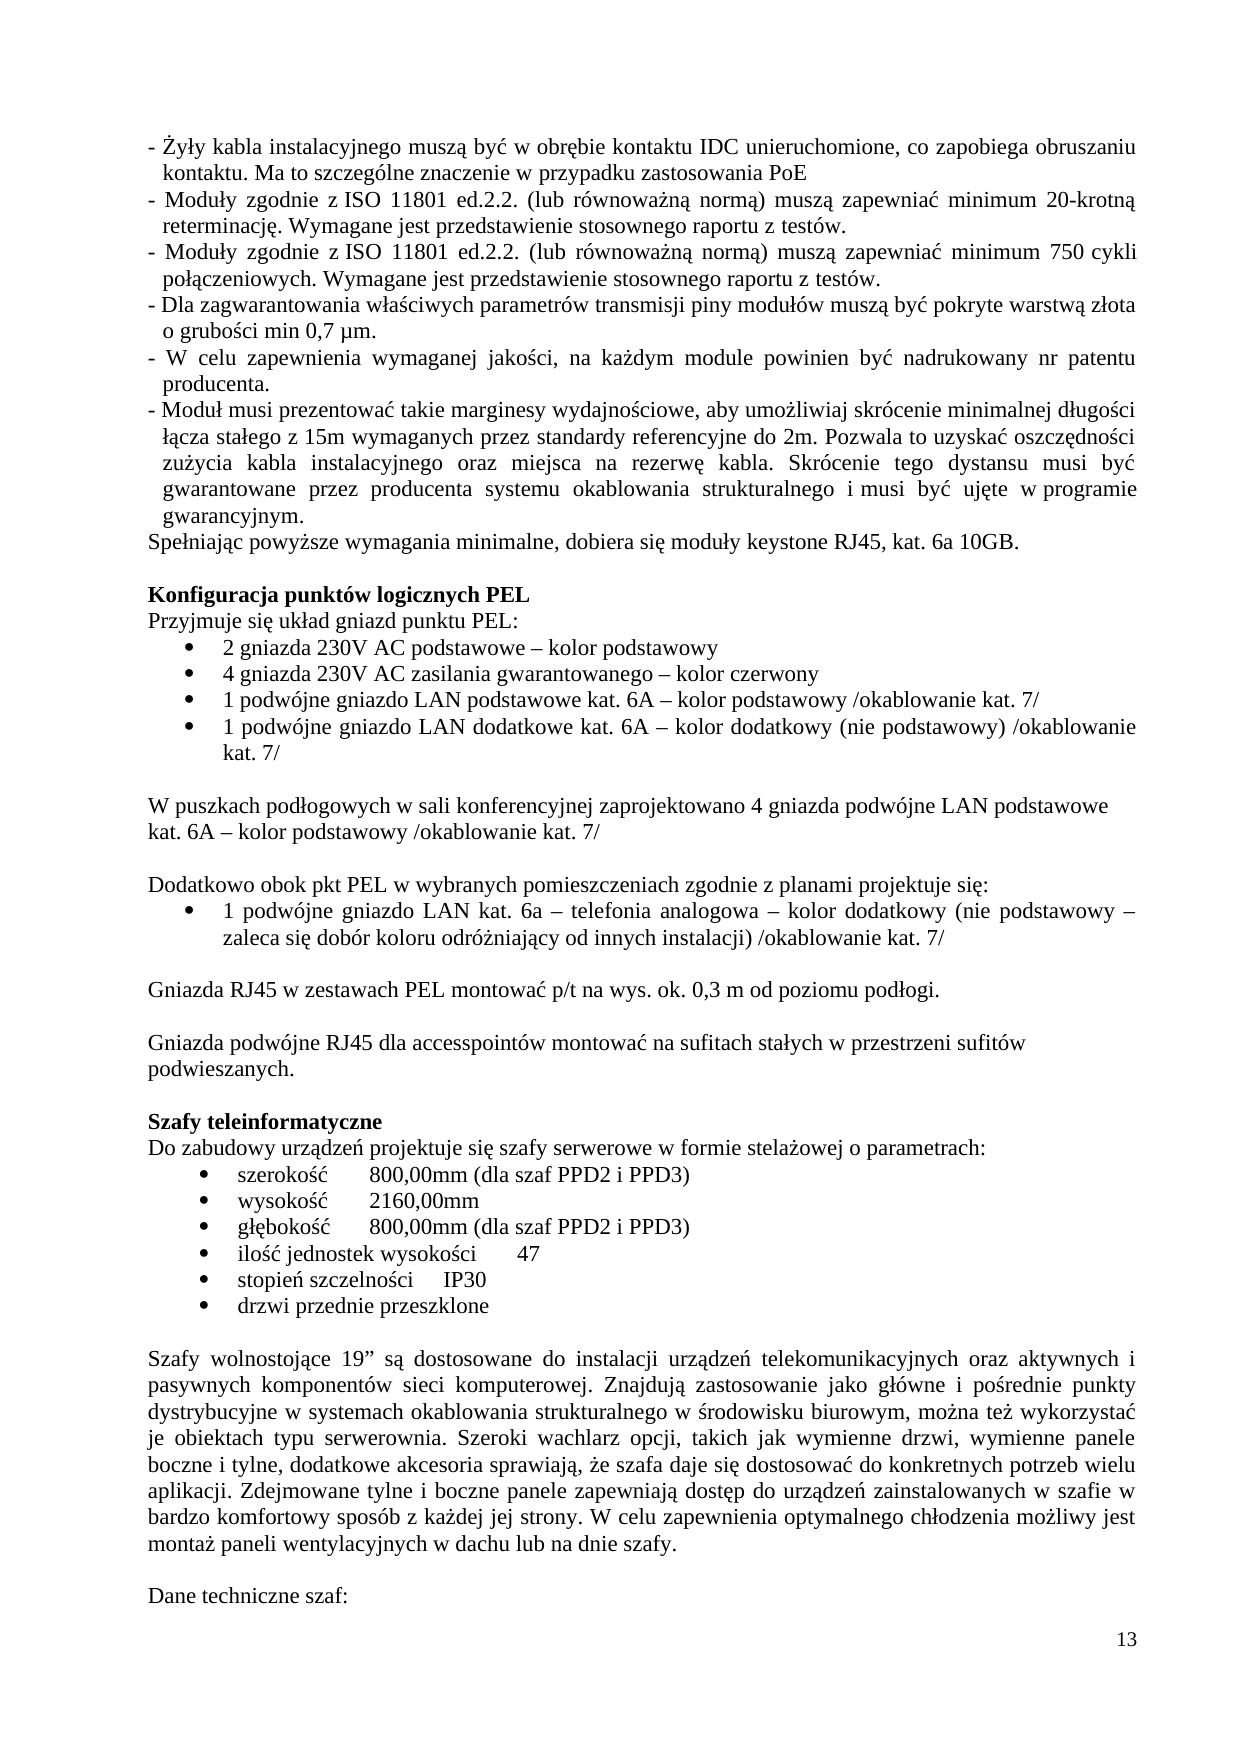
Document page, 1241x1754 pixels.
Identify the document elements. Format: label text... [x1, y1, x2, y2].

text Szafy teleinformatyczne [148, 1108, 1137, 1134]
text Szafy wolnostojące 19” są dostosowane do instalacji urządzeń telekomunikacyjnych oraz aktywnych i pasywnych komponentów sieci komputerowej. Znajdują zastosowanie jako główne i pośrednie punkty dystrybucyjne w systemach okablowania strukturalnego w środowisku biurowym, można też wykorzystać je obiektach typu serwerownia. Szeroki wachlarz opcji, takich jak wymienne drzwi, wymienne panele boczne i tylne, dodatkowe akcesoria sprawiają, że szafa daje się dostosować do konkretnych potrzeb wielu aplikacji. Zdejmowane tylne i boczne panele zapewniają dostęp do urządzeń zainstalowanych w szafie w bardzo komfortowy sposób z każdej jej strony. W celu zapewnienia optymalnego chłodzenia możliwy jest montaż paneli wentylacyjnych w dachu lub na dnie szafy. [148, 1345, 1137, 1556]
list drzwi przednie przeszklone [200, 1292, 1137, 1319]
text - Moduły zgodnie z ISO 11801 ed.2.2. (lub równoważną normą) muszą zapewniać minimum 20-krotną reterminację. Wymagane jest przedstawienie stosownego raportu z testów. [148, 186, 1137, 238]
text Spełniając powyższe wymagania minimalne, dobiera się moduły keystone RJ45, kat. 6a 10GB. [148, 528, 1137, 554]
text W puszkach podłogowych w sali konferencyjnej zaprojektowano 4 gniazda podwójne LAN podstawowe kat. 6A – kolor podstawowy /okablowanie kat. 7/ [148, 792, 1137, 844]
text Gniazda podwójne RJ45 dla accesspointów montować na sufitach stałych w przestrzeni sufitów podwieszanych. [148, 1029, 1137, 1082]
text - Moduły zgodnie z ISO 11801 ed.2.2. (lub równoważną normą) muszą zapewniać minimum 750 cykli połączeniowych. Wymagane jest przedstawienie stosownego raportu z testów. [148, 238, 1137, 291]
list 2 gniazda 230V AC podstawowe – kolor podstawowy [185, 634, 1137, 660]
text - Moduł musi prezentować takie marginesy wydajnościowe, aby umożliwiaj skrócenie minimalnej długości łącza stałego z 15m wymaganych przez standardy referencyjne do 2m. Pozwala to uzyskać oszczędności zużycia kabla instalacyjnego oraz miejsca na rezerwę kabla. Skrócenie tego dystansu musi być gwarantowane przez producenta systemu okablowania strukturalnego i musi być ujęte w programie gwarancyjnym. [148, 396, 1137, 528]
text - Dla zagwarantowania właściwych parametrów transmisji piny modułów muszą być pokryte warstwą złota o grubości min 0,7 µm. [148, 291, 1137, 344]
text Do zabudowy urządzeń projektuje się szafy serwerowe w formie stelażowej o parametrach: [148, 1134, 1137, 1161]
list 4 gniazda 230V AC zasilania gwarantowanego – kolor czerwony [185, 660, 1137, 686]
text - Żyły kabla instalacyjnego muszą być w obrębie kontaktu IDC unieruchomione, co zapobiega obruszaniu kontaktu. Ma to szczególne znaczenie w przypadku zastosowania PoE [148, 133, 1137, 186]
list 1 podwójne gniazdo LAN podstawowe kat. 6A – kolor podstawowy /okablowanie kat. 7/ [185, 686, 1137, 713]
text Przyjmuje się układ gniazd punktu PEL: [148, 607, 1137, 634]
list ilość jednostek wysokości 47 [200, 1240, 1137, 1266]
text Konfiguracja punktów logicznych PEL [148, 581, 1137, 607]
list szerokość 800,00mm (dla szaf PPD2 i PPD3) [200, 1161, 1137, 1187]
text Gniazda RJ45 w zestawach PEL montować p/t na wys. ok. 0,3 m od poziomu podłogi. [148, 976, 1137, 1003]
list wysokość 2160,00mm [200, 1187, 1137, 1213]
list głębokość 800,00mm (dla szaf PPD2 i PPD3) [200, 1213, 1137, 1240]
text - W celu zapewnienia wymaganej jakości, na każdym module powinien być nadrukowany nr patentu producenta. [148, 344, 1137, 396]
text Dane techniczne szaf: [148, 1582, 1137, 1609]
list stopień szczelności IP30 [200, 1266, 1137, 1292]
list 1 podwójne gniazdo LAN dodatkowe kat. 6A – kolor dodatkowy (nie podstawowy) /okablowanie kat. 7/ [185, 713, 1137, 765]
list 1 podwójne gniazdo LAN kat. 6a – telefonia analogowa – kolor dodatkowy (nie podstawowy – zaleca się dobór koloru odróżniający od innych instalacji) /okablowanie kat. 7/ [185, 897, 1137, 950]
text Dodatkowo obok pkt PEL w wybranych pomieszczeniach zgodnie z planami projektuje się: [148, 871, 1137, 897]
